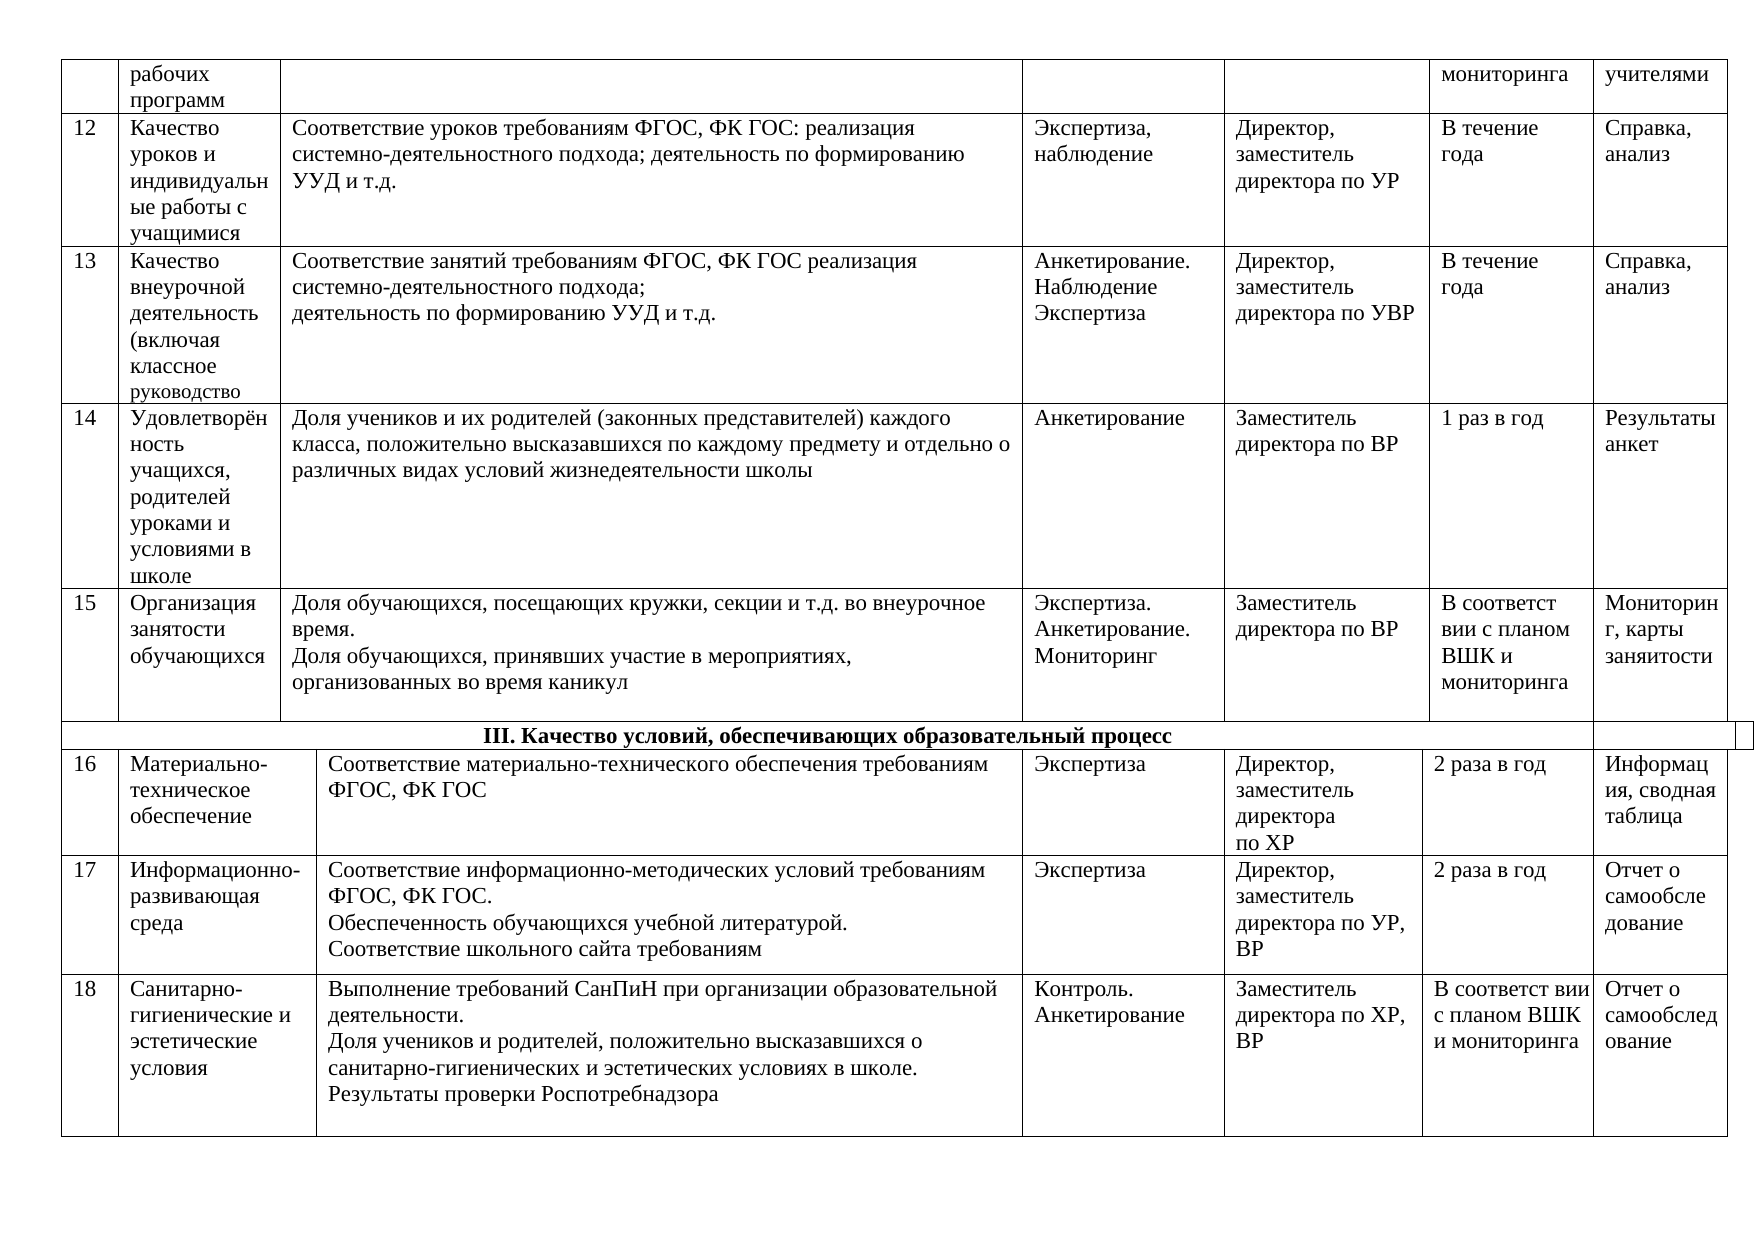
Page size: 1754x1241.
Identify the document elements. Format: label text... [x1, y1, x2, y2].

table_cell Удовлетворённость учащихся, родителей уроками и условиями в школе [119, 404, 280, 588]
table_cell III. Качество условий, обеспечивающих образовательный процесс [62, 722, 1593, 749]
table_cell Экспертиза [1023, 856, 1224, 974]
table_cell 15 [62, 589, 118, 721]
table_cell [1736, 722, 1753, 749]
table_cell Директор, заместитель директора по ХР [1225, 750, 1422, 855]
table_cell Анкетирование [1023, 404, 1224, 588]
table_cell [1225, 60, 1429, 113]
table_cell Директор, заместитель директора по УВР [1225, 247, 1429, 403]
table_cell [1430, 60, 1593, 113]
table_cell Экспертиза, наблюдение [1023, 114, 1224, 246]
table_cell Соответствие материально-технического обеспечения требованиям ФГОС, ФК ГОС [317, 750, 1022, 855]
table_cell 17 [62, 856, 118, 974]
table_cell 13 [62, 247, 118, 403]
table_cell В течение года [1430, 247, 1593, 403]
table_cell Заместитель директора по ВР [1225, 589, 1429, 721]
table_cell Мониторинг, карты заняитости [1594, 589, 1727, 721]
table_cell Экспертиза [1023, 750, 1224, 855]
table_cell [1594, 60, 1727, 113]
table_cell Результаты анкет [1594, 404, 1727, 588]
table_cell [1023, 60, 1224, 113]
table_cell В течение года [1430, 114, 1593, 246]
table_cell Директор, заместитель директора по УР, ВР [1225, 856, 1422, 974]
table_cell Соответствие уроков требованиям ФГОС, ФК ГОС: реализация системно-деятельностного подхода; деятельность по формированию УУД и т.д. [281, 114, 1022, 246]
table_cell [1594, 722, 1735, 749]
table_cell Информация, сводная таблица [1594, 750, 1727, 855]
table_cell Справка, анализ [1594, 247, 1727, 403]
table_cell Соответствие занятий требованиям ФГОС, ФК ГОС реализация системно-деятельностного подхода; деятельность по формированию УУД и т.д. [281, 247, 1022, 403]
table_cell 16 [62, 750, 118, 855]
table_cell Доля обучающихся, посещающих кружки, секции и т.д. во внеурочное время. Доля обучающихся, принявших участие в мероприятиях, организованных во время каникул [281, 589, 1022, 721]
table_cell Материально-техническое обеспечение [119, 750, 316, 855]
table_cell Организация занятости обучающихся [119, 589, 280, 721]
table_cell Соответствие информационно-методических условий требованиям ФГОС, ФК ГОС. Обеспеченность обучающихся учебной литературой. Соответствие школьного сайта требованиям [317, 856, 1022, 974]
table_cell Справка, анализ [1594, 114, 1727, 246]
table_cell Директор, заместитель директора по УР [1225, 114, 1429, 246]
table_cell 1 раз в год [1430, 404, 1593, 588]
table_cell 18 [62, 975, 118, 1136]
table_cell Санитарно-гигиенические и эстетические условия [119, 975, 316, 1136]
table_cell Заместитель директора по ХР, ВР [1225, 975, 1422, 1136]
table_cell Отчет о самообследование [1594, 975, 1727, 1136]
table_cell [119, 60, 280, 113]
table_cell Отчет о самообследование [1594, 856, 1727, 974]
table_cell Экспертиза. Анкетирование. Мониторинг [1023, 589, 1224, 721]
table_cell Доля учеников и их родителей (законных представителей) каждого класса, положительно высказавшихся по каждому предмету и отдельно о различных видах условий жизнедеятельности школы [281, 404, 1022, 588]
table_cell В соответст вии с планом ВШК и мониторинга [1430, 589, 1593, 721]
table_cell Заместитель директора по ВР [1225, 404, 1429, 588]
table_cell Информационно-развивающая среда [119, 856, 316, 974]
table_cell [281, 60, 1022, 113]
table_cell Контроль. Анкетирование [1023, 975, 1224, 1136]
table_cell Качество уроков и индивидуальные работы с учащимися [119, 114, 280, 246]
table_cell Качество внеурочной деятельность (включая классное руководство [119, 247, 280, 403]
table_cell 12 [62, 114, 118, 246]
table_cell В соответст вии с планом ВШК и мониторинга [1423, 975, 1593, 1136]
table_cell 11 [62, 60, 118, 113]
table_cell 14 [62, 404, 118, 588]
table_cell 2 раза в год [1423, 750, 1593, 855]
table_cell 2 раза в год [1423, 856, 1593, 974]
table_cell Выполнение требований СанПиН при организации образовательной деятельности. Доля учеников и родителей, положительно высказавшихся о санитарно-гигиенических и эстетических условиях в школе. Результаты проверки Роспотребнадзора [317, 975, 1022, 1136]
table_cell Анкетирование. Наблюдение Экспертиза [1023, 247, 1224, 403]
